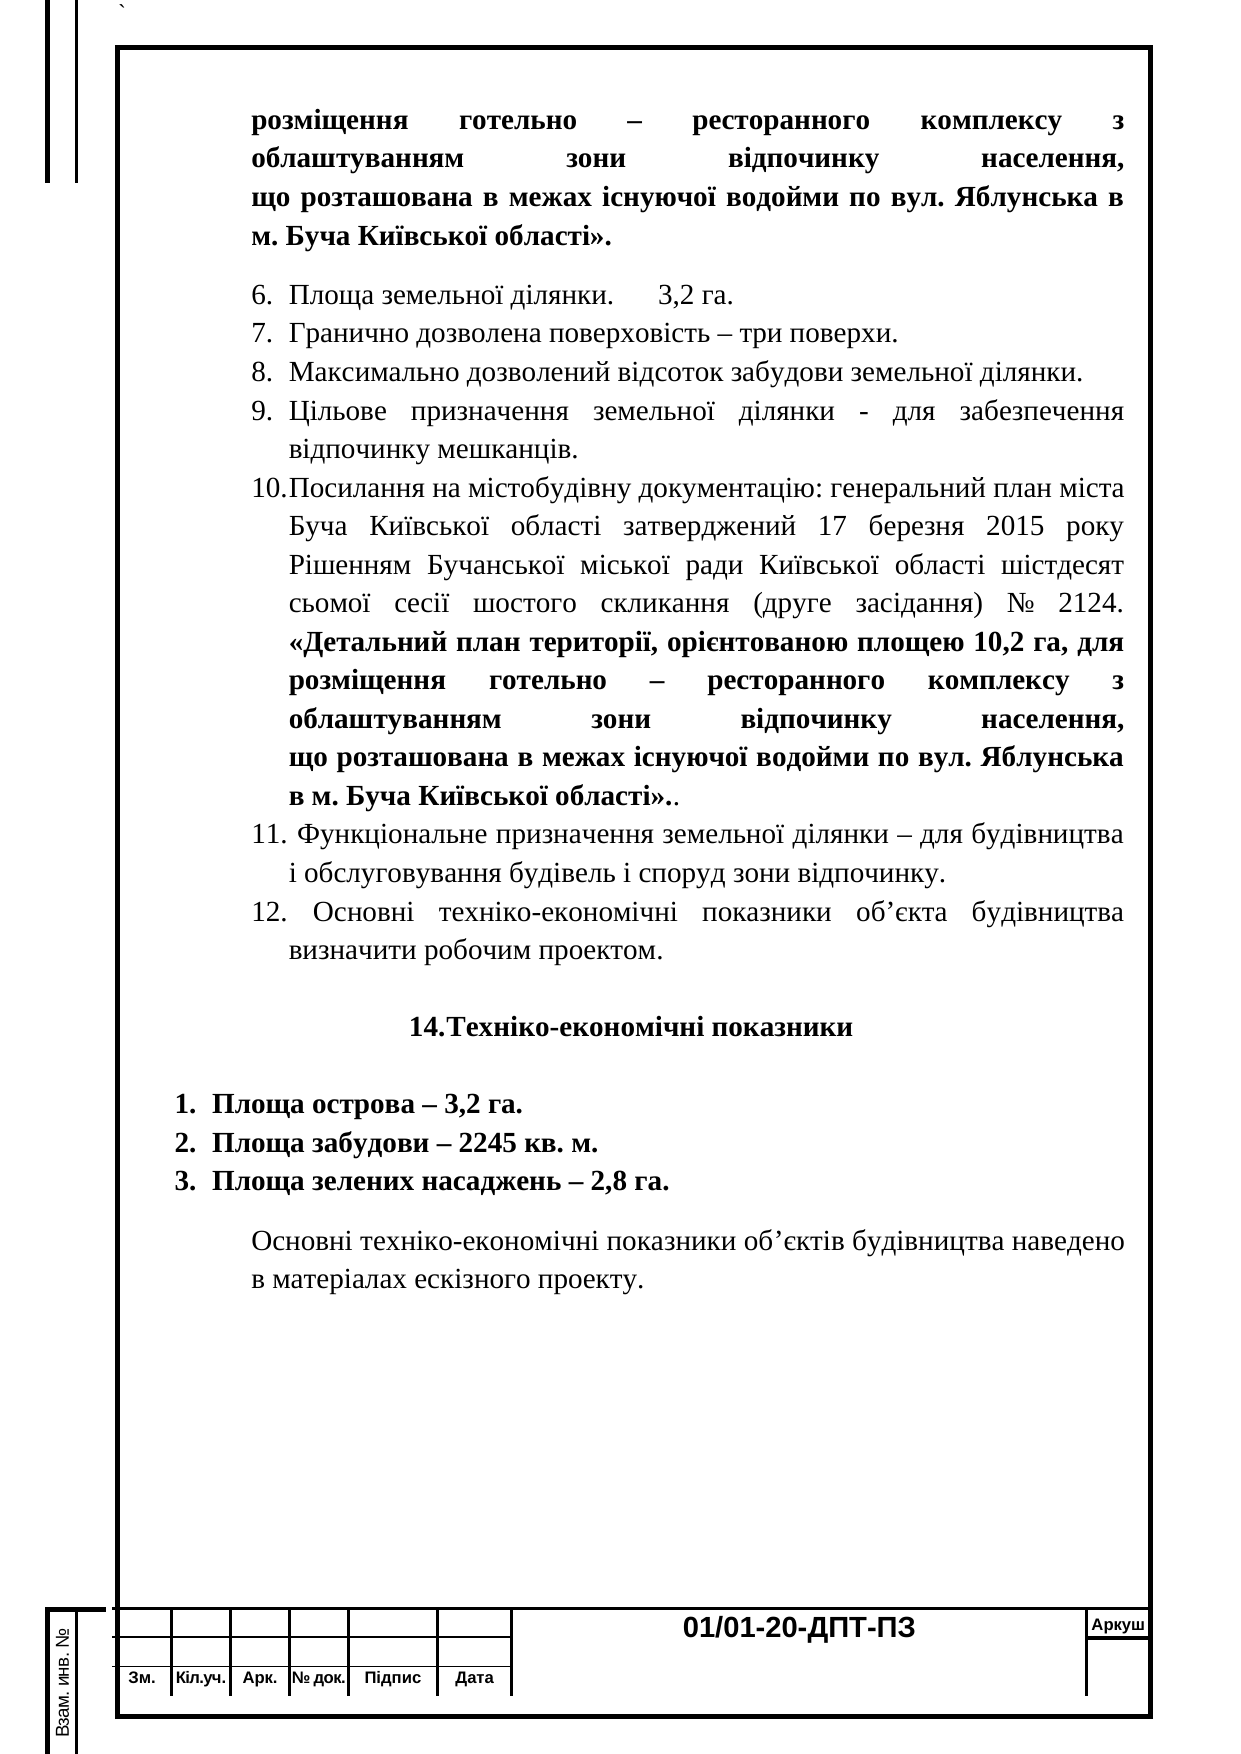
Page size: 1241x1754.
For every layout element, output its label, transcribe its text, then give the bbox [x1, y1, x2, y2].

text Основні техніко-економічні показники об’єктів будівництва наведено в матеріалах ескізного проекту. [251, 1223, 1125, 1295]
list Основні техніко-економічні показники об’єкта будівництва визначити робочим проектом. [251, 894, 1125, 966]
list Площа забудови – 2245 кв. м. [174, 1125, 1125, 1158]
list Площа зелених насаджень – 2,8 га. [174, 1163, 1125, 1197]
list Максимально дозволений відсоток забудови земельної ділянки. [251, 354, 1125, 388]
list Техніко-економічні показники [137, 1009, 1125, 1043]
list Функціональне призначення земельної ділянки – для будівництва і обслуговування будівель і споруд зони відпочинку. [251, 817, 1125, 889]
list Гранично дозволена поверховість – три поверхи. [251, 316, 1125, 349]
list Площа земельної ділянки. 3,2 га. [251, 277, 1125, 311]
list Площа острова – 3,2 га. [174, 1086, 1125, 1120]
list Цільове призначення земельної ділянки - для забезпечення відпочинку мешканців. [251, 393, 1125, 465]
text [251, 102, 1125, 251]
list Посилання на містобудівну документацію: генеральний план міста Буча Київської області затверджений 17 березня 2015 року Рішенням Бучанської міської ради Київської області шістдесят сьомої сесії шостого скликання (друге засідання) № 2124. «Детальний план території, орієнтованою площею 10,2 га, для розміщення готельно – ресторанного комплексу з облаштуванням зони відпочинку населення, що розташована в межах існуючої водойми по вул. Яблунська в м. Буча Київської області».. [251, 470, 1125, 812]
